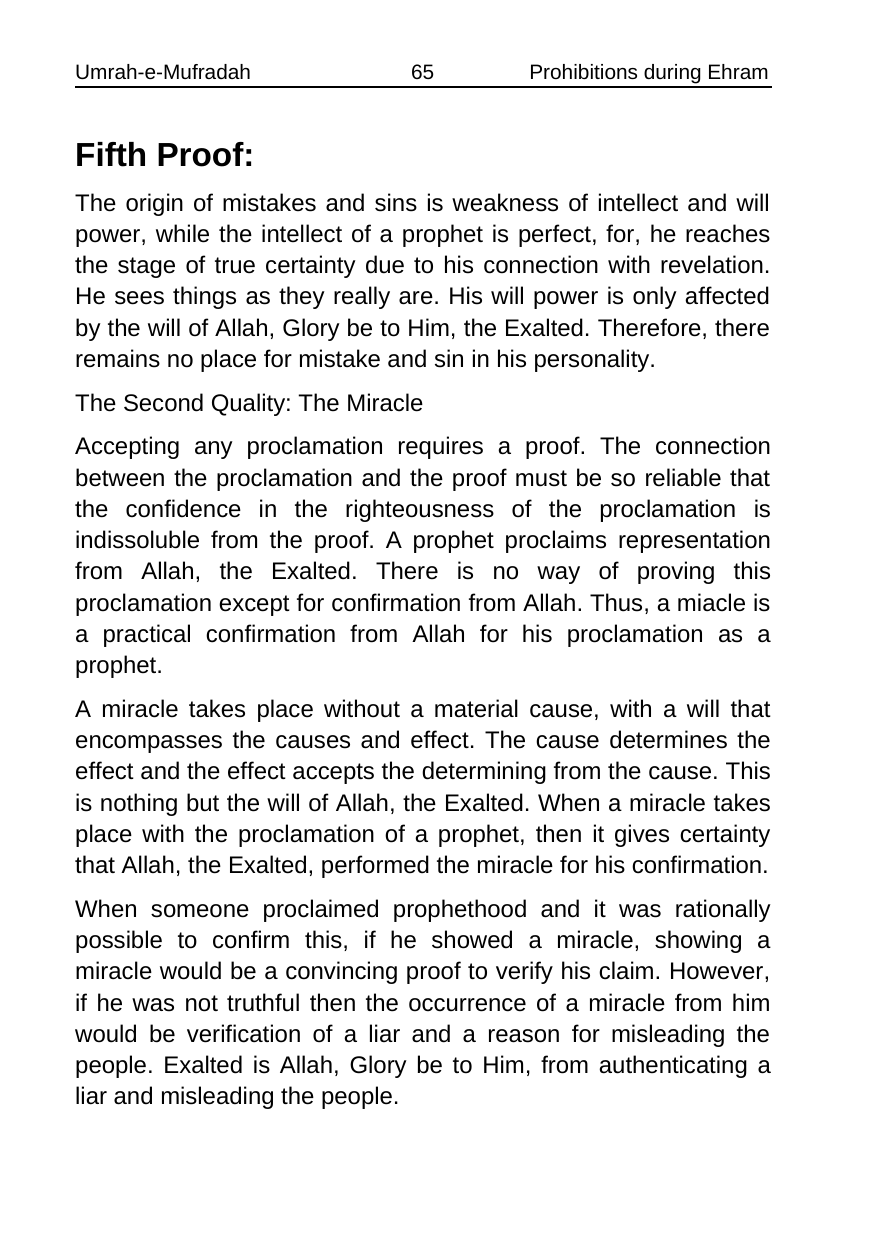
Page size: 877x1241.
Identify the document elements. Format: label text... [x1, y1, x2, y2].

text The Second Quality: The Miracle [75, 386, 772, 417]
text When someone proclaimed prophethood and it was rationally possible to confirm this, if he showed a miracle, showing a miracle would be a convincing proof to verify his claim. However, if he was not truthful then the occurrence of a miracle from him would be verification of a liar and a reason for misleading the people. Exalted is Allah, Glory be to Him, from authenticating a liar and misleading the people. [75, 892, 772, 1111]
text The origin of mistakes and sins is weakness of intellect and will power, while the intellect of a prophet is perfect, for, he reaches the stage of true certainty due to his connection with revelation. He sees things as they really are. His will power is only affected by the will of Allah, Glory be to Him, the Exalted. Therefore, there remains no place for mistake and sin in his personality. [75, 186, 772, 373]
text A miracle takes place without a material cause, with a will that encompasses the causes and effect. The cause determines the effect and the effect accepts the determining from the cause. This is nothing but the will of Allah, the Exalted. When a miracle takes place with the proclamation of a prophet, then it gives certainty that Allah, the Exalted, performed the miracle for his confirmation. [75, 692, 772, 880]
subtitle Fifth Proof: [75, 135, 772, 173]
text Accepting any proclamation requires a proof. The connection between the proclamation and the proof must be so reliable that the confidence in the righteousness of the proclamation is indissoluble from the proof. A prophet proclaims representation from Allah, the Exalted. There is no way of proving this proclamation except for confirmation from Allah. Thus, a miacle is a practical confirmation from Allah for his proclamation as a prophet. [75, 430, 772, 680]
